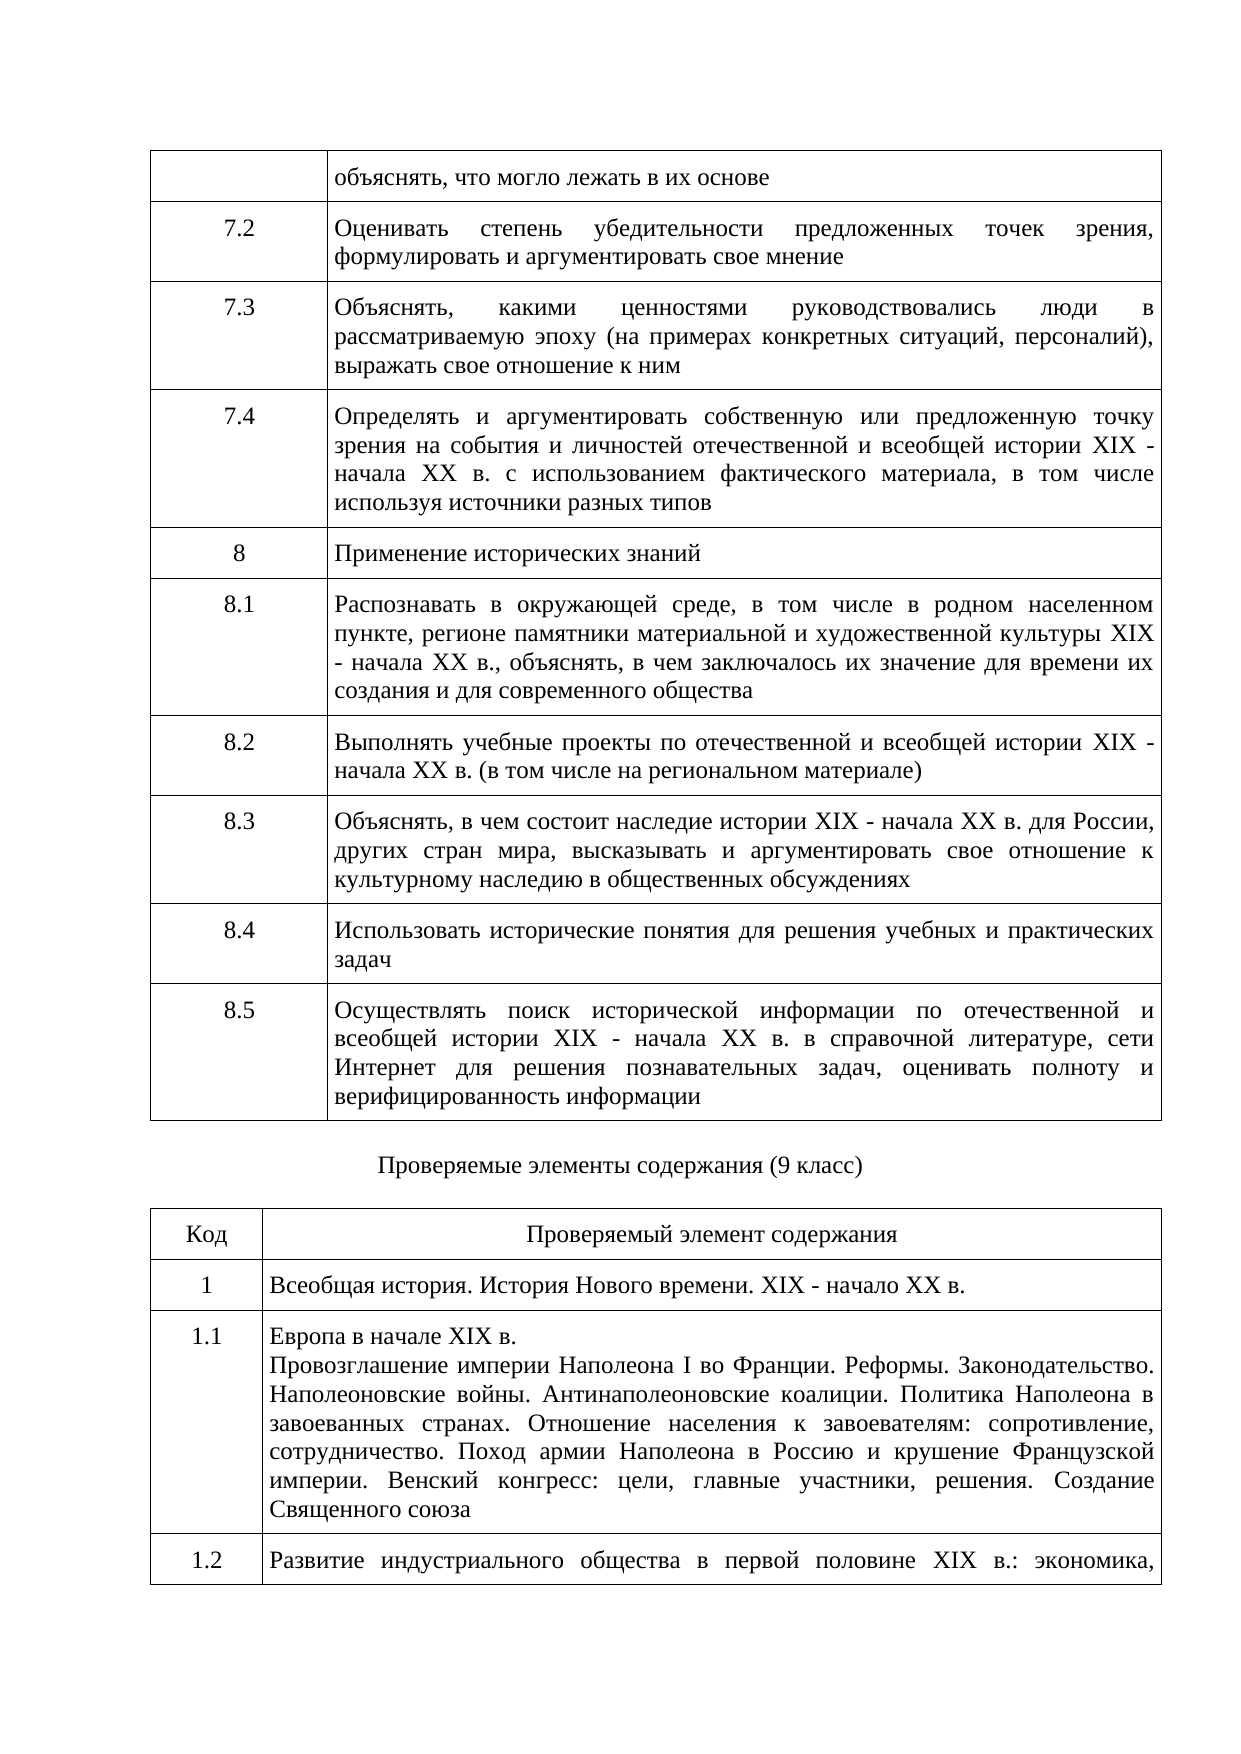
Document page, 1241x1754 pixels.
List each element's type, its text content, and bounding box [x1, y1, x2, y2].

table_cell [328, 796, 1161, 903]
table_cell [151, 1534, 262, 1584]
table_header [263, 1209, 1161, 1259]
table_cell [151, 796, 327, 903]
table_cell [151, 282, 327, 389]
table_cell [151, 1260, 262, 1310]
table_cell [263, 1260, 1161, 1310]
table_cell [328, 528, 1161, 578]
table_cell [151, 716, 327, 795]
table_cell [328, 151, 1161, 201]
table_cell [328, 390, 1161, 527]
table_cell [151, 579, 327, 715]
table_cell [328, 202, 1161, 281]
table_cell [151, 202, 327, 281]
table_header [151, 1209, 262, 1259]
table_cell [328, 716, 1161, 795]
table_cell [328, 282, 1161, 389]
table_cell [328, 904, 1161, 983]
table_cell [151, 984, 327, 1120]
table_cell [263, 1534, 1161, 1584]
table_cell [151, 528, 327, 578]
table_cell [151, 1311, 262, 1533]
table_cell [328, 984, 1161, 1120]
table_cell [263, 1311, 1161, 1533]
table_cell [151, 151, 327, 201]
text Проверяемые элементы содержания (9 класс) [150, 1150, 1090, 1179]
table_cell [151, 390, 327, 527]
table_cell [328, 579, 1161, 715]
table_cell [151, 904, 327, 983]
